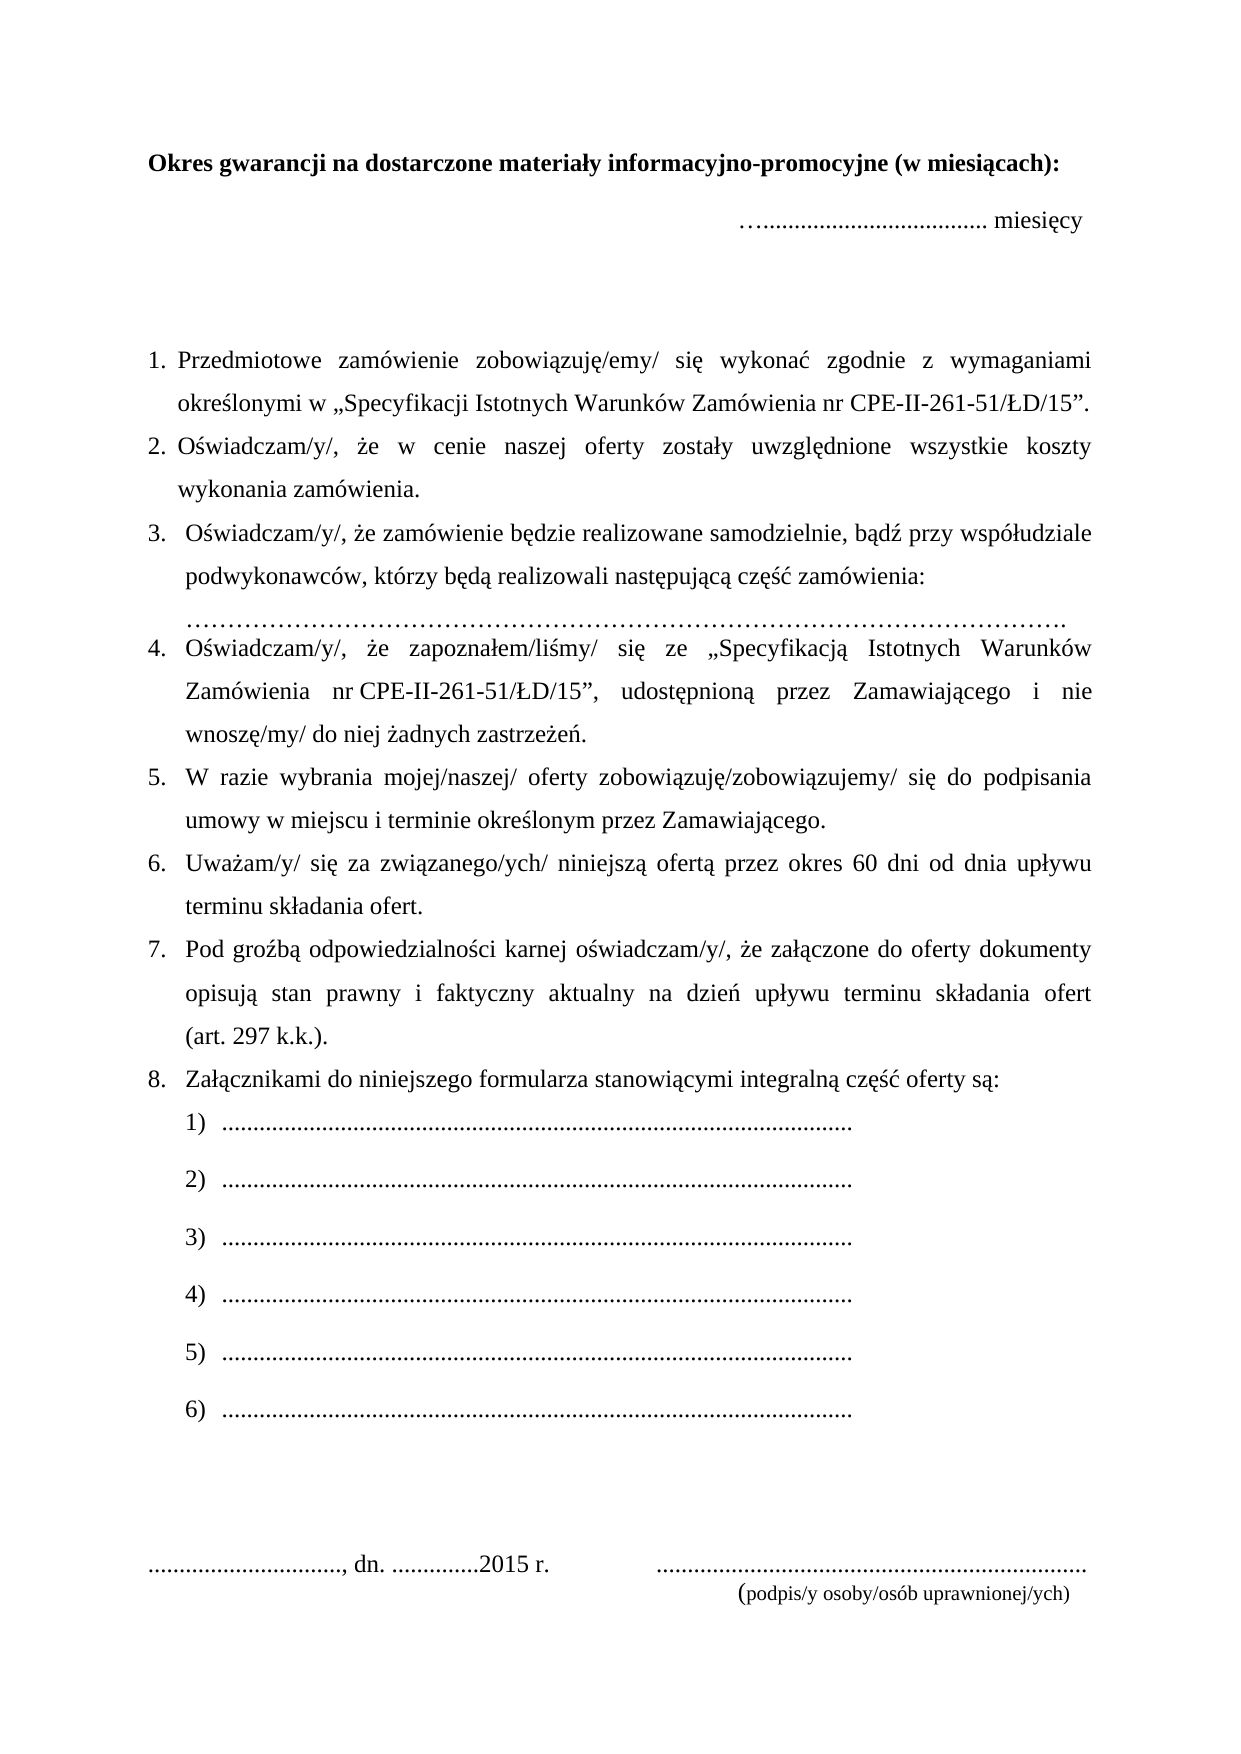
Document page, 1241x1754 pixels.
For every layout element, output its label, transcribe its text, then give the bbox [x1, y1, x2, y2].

text 2) ..................................................................................................... [185, 1164, 1093, 1193]
text 6) ..................................................................................................... [185, 1394, 1093, 1423]
text ..............................., dn. ..............2015 r. ..................................................................... [148, 1552, 1093, 1577]
text (podpis/y osoby/osób uprawnionej/ych) [148, 1577, 1093, 1606]
list Uważam/y/ się za związanego/ych/ niniejszą ofertą przez okres 60 dni od dnia upływu terminu składania ofert. [148, 848, 1093, 920]
list Oświadczam/y/, że zamówienie będzie realizowane samodzielnie, bądź przy współudziale podwykonawców, którzy będą realizowali następującą część zamówienia: [148, 518, 1093, 589]
text 1) ..................................................................................................... [185, 1107, 1093, 1136]
list Oświadczam/y/, że zapoznałem/liśmy/ się ze „Specyfikacją Istotnych Warunków Zamówienia nr CPE-II-261-51/ŁD/15”, udostępnioną przez Zamawiającego i nie wnoszę/my/ do niej żadnych zastrzeżeń. [148, 633, 1093, 748]
text 4) ..................................................................................................... [185, 1279, 1093, 1308]
list Załącznikami do niniejszego formularza stanowiącymi integralną część oferty są: [148, 1064, 1093, 1093]
list Pod groźbą odpowiedzialności karnej oświadczam/y/, że załączone do oferty dokumenty opisują stan prawny i faktyczny aktualny na dzień upływu terminu składania ofert (art. 297 k.k.). [148, 934, 1093, 1049]
text Okres gwarancji na dostarczone materiały informacyjno-promocyjne (w miesiącach): ….................................... miesięcy [148, 148, 1093, 234]
text ……………………………………………………………………………………………. [185, 604, 1093, 633]
list W razie wybrania mojej/naszej/ oferty zobowiązuję/zobowiązujemy/ się do podpisania umowy w miejscu i terminie określonym przez Zamawiającego. [148, 762, 1093, 834]
text 3) ..................................................................................................... [185, 1222, 1093, 1251]
list Oświadczam/y/, że w cenie naszej oferty zostały uwzględnione wszystkie koszty wykonania zamówienia. [148, 431, 1093, 503]
list Przedmiotowe zamówienie zobowiązuję/emy/ się wykonać zgodnie z wymaganiami określonymi w „Specyfikacji Istotnych Warunków Zamówienia nr CPE-II-261-51/ŁD/15”. [148, 345, 1093, 417]
text 5) ..................................................................................................... [185, 1337, 1093, 1366]
